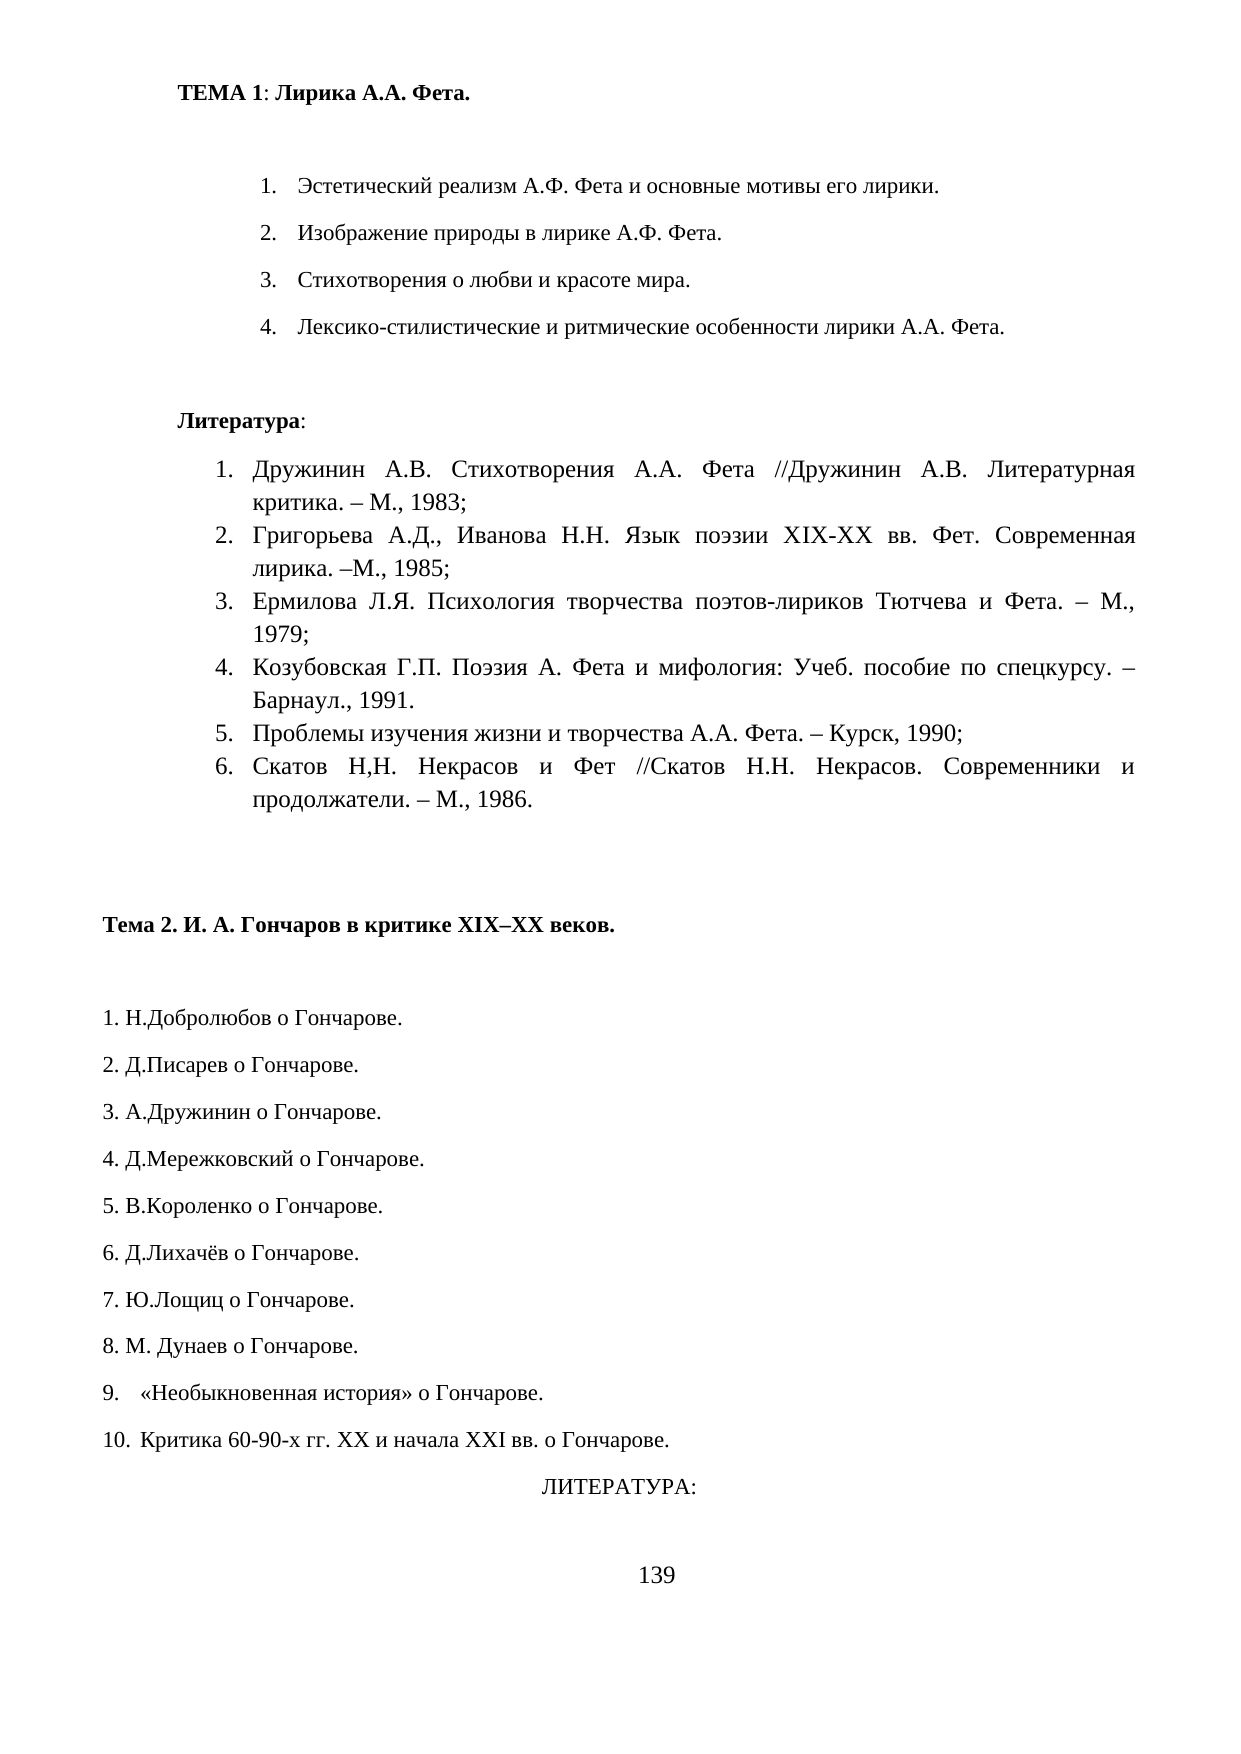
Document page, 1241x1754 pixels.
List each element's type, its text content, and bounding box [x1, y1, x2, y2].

list Критика 60-90-х гг. XX и начала XXI вв. о Гончарове. [102, 1426, 1136, 1453]
list Дружинин А.В. Стихотворения А.А. Фета //Дружинин А.В. Литературная критика. – М., 1983; [215, 454, 1136, 515]
text ЛИТЕРАТУРА: [102, 1473, 1136, 1499]
list Стихотворения о любви и красоте мира. [260, 266, 1136, 292]
list Изображение природы в лирике А.Ф. Фета. [260, 219, 1136, 246]
text Литература: [177, 407, 1136, 433]
list «Необыкновенная история» о Гончарове. [102, 1379, 1136, 1406]
list Козубовская Г.П. Поэзия А. Фета и мифология: Учеб. пособие по спецкурсу. – Барнаул., 1991. [215, 652, 1136, 713]
text 3. А.Дружинин о Гончарове. [102, 1098, 1136, 1124]
list Скатов Н,Н. Некрасов и Фет //Скатов Н.Н. Некрасов. Современники и продолжатели. – М., 1986. [215, 751, 1136, 813]
list Проблемы изучения жизни и творчества А.А. Фета. – Курск, 1990; [215, 718, 1136, 747]
text 7. Ю.Лощиц о Гончарове. [102, 1286, 1136, 1312]
text 8. М. Дунаев о Гончарове. [102, 1332, 1136, 1359]
text ТЕМА 1: Лирика А.А. Фета. [177, 79, 1136, 105]
list Эстетический реализм А.Ф. Фета и основные мотивы его лирики. [260, 172, 1136, 199]
text 5. В.Короленко о Гончарове. [102, 1192, 1136, 1218]
list Лексико-стилистические и ритмические особенности лирики А.А. Фета. [260, 313, 1136, 339]
text 4. Д.Мережковский о Гончарове. [102, 1145, 1136, 1171]
list Григорьева А.Д., Иванова Н.Н. Язык поэзии ХIХ-ХХ вв. Фет. Современная лирика. –М., 1985; [215, 520, 1136, 581]
text Тема 2. И. А. Гончаров в критике XIX–XX веков. [102, 911, 1136, 937]
text 1. Н.Добролюбов о Гончарове. [102, 1004, 1136, 1031]
text 6. Д.Лихачёв о Гончарове. [102, 1239, 1136, 1265]
text 2. Д.Писарев о Гончарове. [102, 1051, 1136, 1078]
list Ермилова Л.Я. Психология творчества поэтов-лириков Тютчева и Фета. – М., 1979; [215, 586, 1136, 647]
